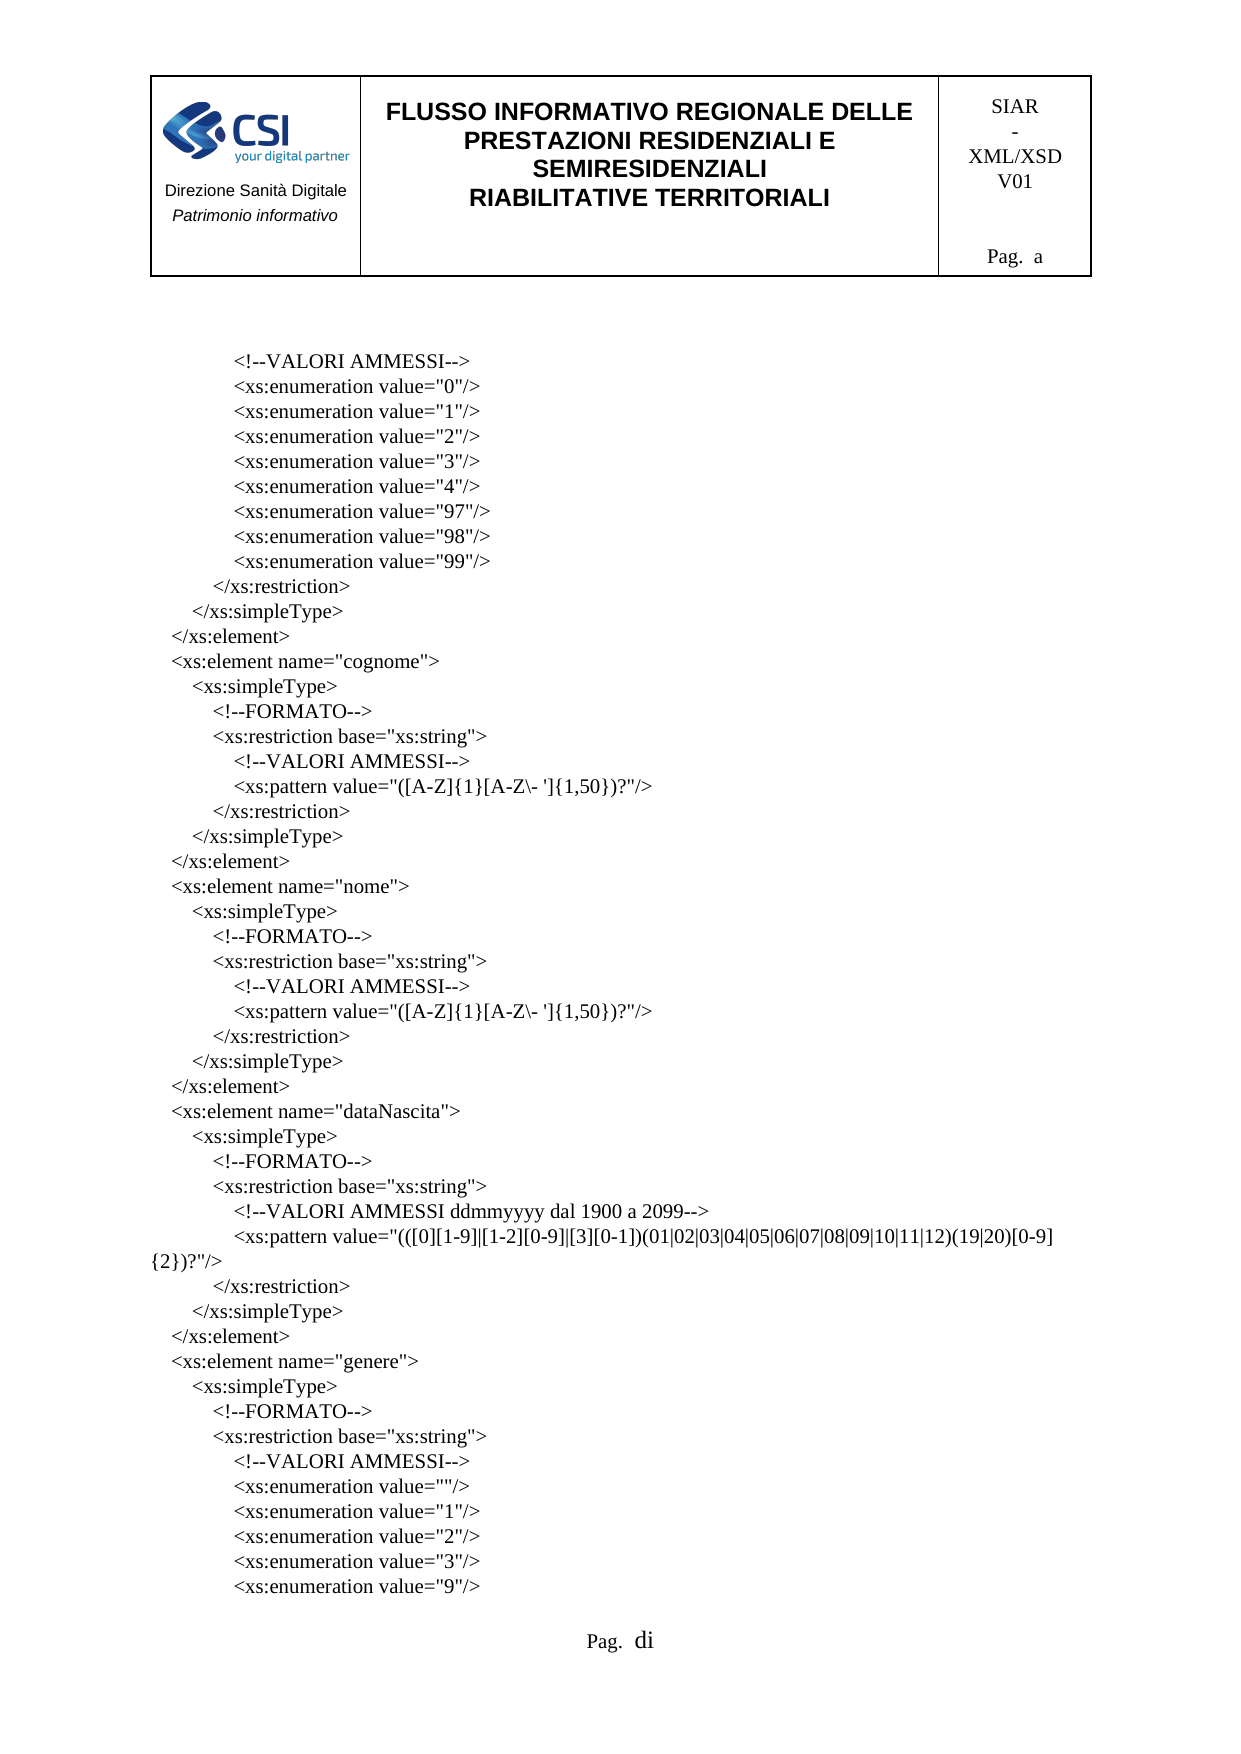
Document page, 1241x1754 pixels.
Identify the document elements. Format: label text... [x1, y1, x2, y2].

text <xs:enumeration value="98"/> [150, 523, 1090, 548]
text </xs:element> [150, 623, 1090, 648]
text <xs:enumeration value="3"/> [150, 1548, 1090, 1573]
text <!--VALORI AMMESSI--> [150, 348, 1090, 373]
text <xs:enumeration value=""/> [150, 1473, 1090, 1498]
text <!--FORMATO--> [150, 1148, 1090, 1173]
text <xs:restriction base="xs:string"> [150, 948, 1090, 973]
text <!--VALORI AMMESSI--> [150, 1448, 1090, 1473]
text <xs:restriction base="xs:string"> [150, 1423, 1090, 1448]
text <xs:restriction base="xs:string"> [150, 1173, 1090, 1198]
text </xs:restriction> [150, 1023, 1090, 1048]
text </xs:restriction> [150, 798, 1090, 823]
text <xs:simpleType> [150, 898, 1090, 923]
text </xs:restriction> [150, 1273, 1090, 1298]
text <xs:enumeration value="0"/> [150, 373, 1090, 398]
text </xs:element> [150, 1073, 1090, 1098]
text <!--FORMATO--> [150, 923, 1090, 948]
text <xs:pattern value="([A-Z]{1}[A-Z\- ']{1,50})?"/> [150, 998, 1090, 1023]
text <xs:element name="nome"> [150, 873, 1090, 898]
text <xs:enumeration value="99"/> [150, 548, 1090, 573]
text <xs:element name="dataNascita"> [150, 1098, 1090, 1123]
text <!--VALORI AMMESSI--> [150, 748, 1090, 773]
text <xs:enumeration value="4"/> [150, 473, 1090, 498]
text <!--FORMATO--> [150, 1398, 1090, 1423]
text <xs:element name="genere"> [150, 1348, 1090, 1373]
text </xs:element> [150, 848, 1090, 873]
text <xs:enumeration value="97"/> [150, 498, 1090, 523]
text <xs:pattern value="([A-Z]{1}[A-Z\- ']{1,50})?"/> [150, 773, 1090, 798]
text <xs:simpleType> [150, 673, 1090, 698]
text <!--VALORI AMMESSI ddmmyyyy dal 1900 a 2099--> [150, 1198, 1090, 1223]
text <!--FORMATO--> [150, 698, 1090, 723]
text </xs:simpleType> [150, 823, 1090, 848]
text </xs:element> [150, 1323, 1090, 1348]
text <xs:element name="cognome"> [150, 648, 1090, 673]
text <xs:pattern value="(([0][1-9]|[1-2][0-9]|[3][0-1])(01|02|03|04|05|06|07|08|09|10|11|12)(19|20)[0-9]{2})?"/> [150, 1223, 1090, 1273]
picture [161, 102, 351, 164]
text </xs:simpleType> [150, 1298, 1090, 1323]
text </xs:simpleType> [150, 1048, 1090, 1073]
text <xs:enumeration value="3"/> [150, 448, 1090, 473]
text </xs:simpleType> [150, 598, 1090, 623]
text </xs:restriction> [150, 573, 1090, 598]
text <xs:enumeration value="2"/> [150, 1523, 1090, 1548]
text <xs:simpleType> [150, 1373, 1090, 1398]
text <xs:simpleType> [150, 1123, 1090, 1148]
text <xs:enumeration value="9"/> [150, 1573, 1090, 1598]
text <xs:enumeration value="1"/> [150, 398, 1090, 423]
text <xs:enumeration value="2"/> [150, 423, 1090, 448]
text <!--VALORI AMMESSI--> [150, 973, 1090, 998]
text <xs:enumeration value="1"/> [150, 1498, 1090, 1523]
text <xs:restriction base="xs:string"> [150, 723, 1090, 748]
